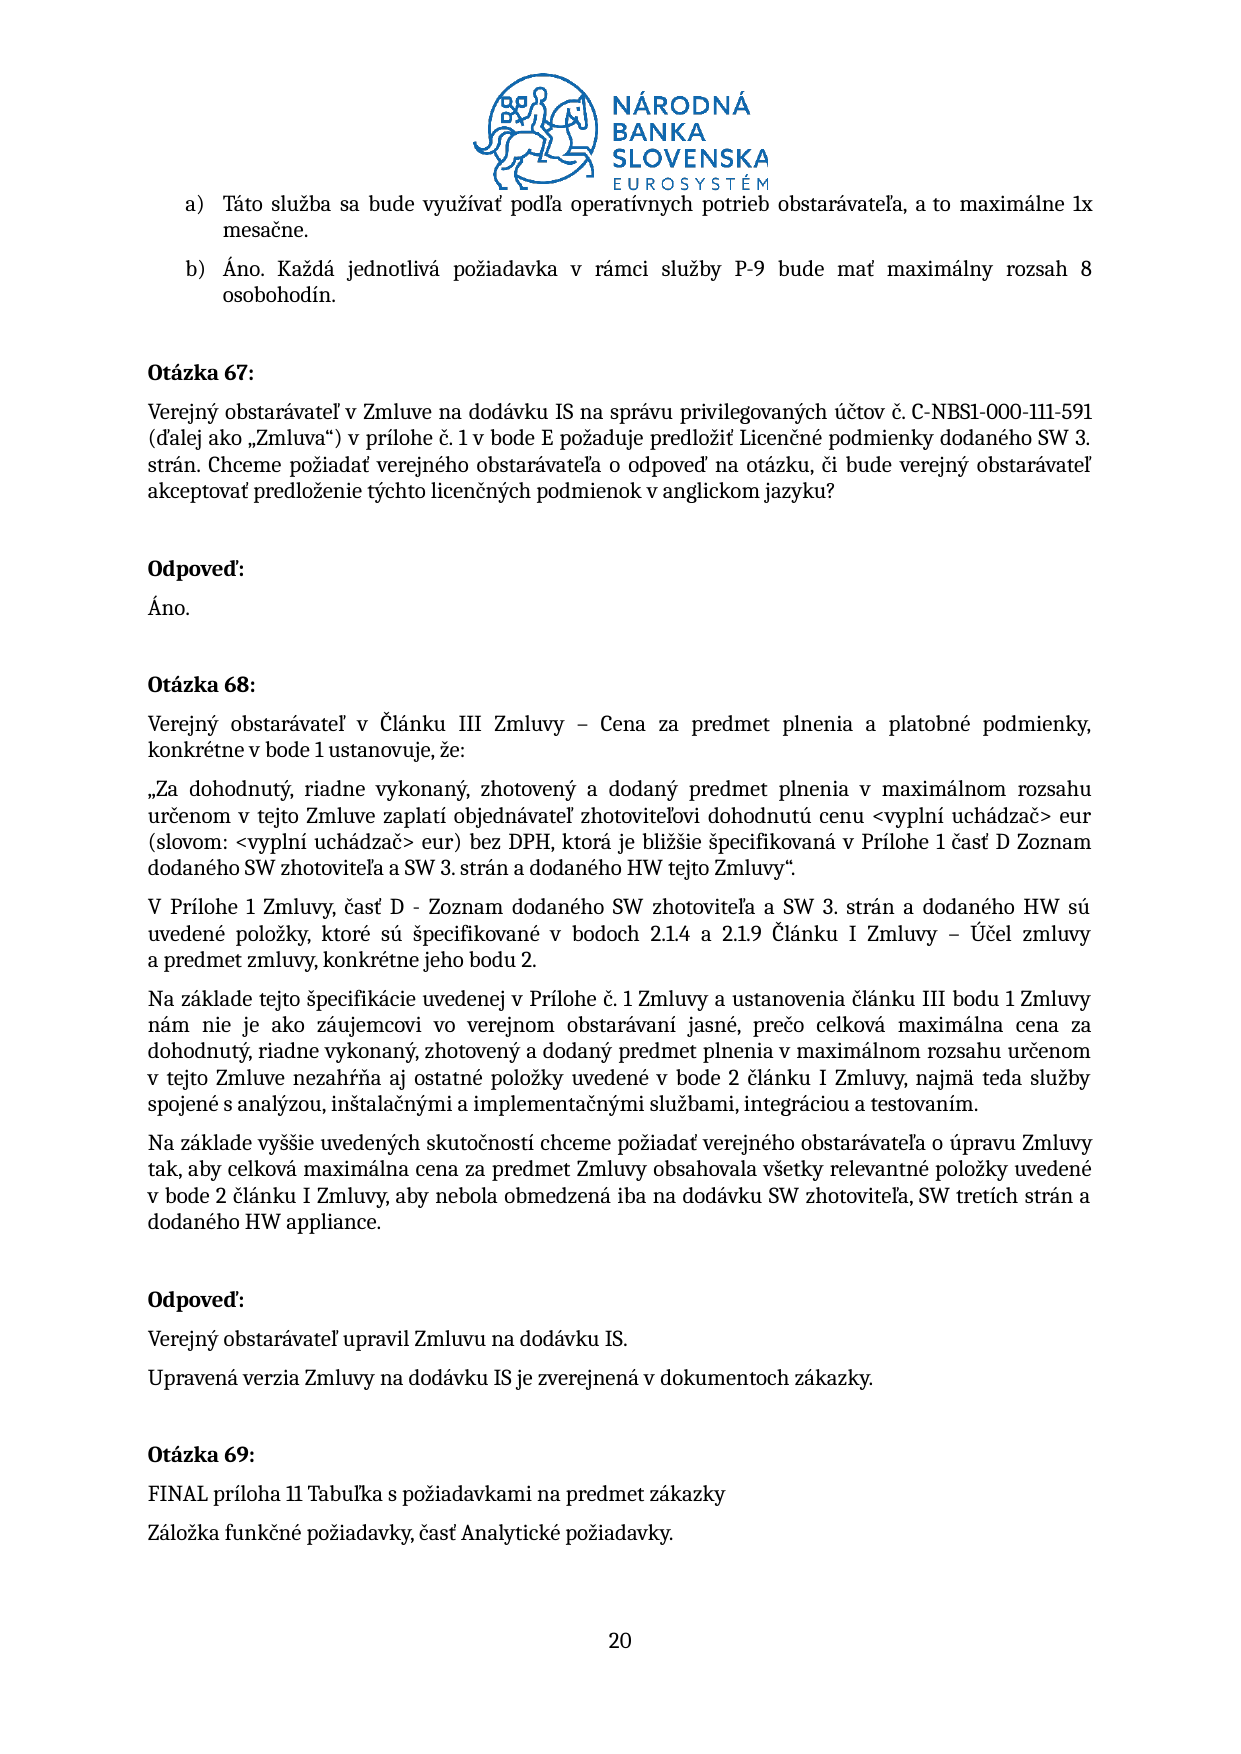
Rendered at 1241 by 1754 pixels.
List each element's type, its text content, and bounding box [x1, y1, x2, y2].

text Otázka 69: [148, 1442, 1093, 1468]
list Táto služba sa bude využívať podľa operatívnych potrieb obstarávateľa, a to maximálne 1x mesačne. [185, 191, 1093, 243]
text Upravená verzia Zmluvy na dodávku IS je zverejnená v dokumentoch zákazky. [148, 1364, 1093, 1391]
text Verejný obstarávateľ v Článku III Zmluvy – Cena za predmet plnenia a platobné podmienky, konkrétne v bode 1 ustanovuje, že: [148, 711, 1093, 764]
text Záložka funkčné požiadavky, časť Analytické požiadavky. [148, 1520, 1093, 1546]
text „Za dohodnutý, riadne vykonaný, zhotovený a dodaný predmet plnenia v maximálnom rozsahu určenom v tejto Zmluve zaplatí objednávateľ zhotoviteľovi dohodnutú cenu <vyplní uchádzač> eur (slovom: <vyplní uchádzač> eur) bez DPH, ktorá je bližšie špecifikovaná v Prílohe 1 časť D Zoznam dodaného SW zhotoviteľa a SW 3. strán a dodaného HW tejto Zmluvy“. [148, 776, 1093, 882]
list Áno. Každá jednotlivá požiadavka v rámci služby P-9 bude mať maximálny rozsah 8 osobohodín. [185, 256, 1093, 308]
text Na základe tejto špecifikácie uvedenej v Prílohe č. 1 Zmluvy a ustanovenia článku III bodu 1 Zmluvy nám nie je ako záujemcovi vo verejnom obstarávaní jasné, prečo celková maximálna cena za dohodnutý, riadne vykonaný, zhotovený a dodaný predmet plnenia v maximálnom rozsahu určenom v tejto Zmluve nezahŕňa aj ostatné položky uvedené v bode 2 článku I Zmluvy, najmä teda služby spojené s analýzou, inštalačnými a implementačnými službami, integráciou a testovaním. [148, 986, 1093, 1117]
text Áno. [148, 594, 1093, 621]
text Verejný obstarávateľ upravil Zmluvu na dodávku IS. [148, 1326, 1093, 1352]
picture [472, 73, 768, 191]
text Odpoveď: [148, 1287, 1093, 1313]
text Na základe vyššie uvedených skutočností chceme požiadať verejného obstarávateľa o úpravu Zmluvy tak, aby celková maximálna cena za predmet Zmluvy obsahovala všetky relevantné položky uvedené v bode 2 článku I Zmluvy, aby nebola obmedzená iba na dodávku SW zhotoviteľa, SW tretích strán a dodaného HW appliance. [148, 1130, 1093, 1235]
text Verejný obstarávateľ v Zmluve na dodávku IS na správu privilegovaných účtov č. C-NBS1-000-111-591 (ďalej ako „Zmluva“) v prílohe č. 1 v bode E požaduje predložiť Licenčné podmienky dodaného SW 3. strán. Chceme požiadať verejného obstarávateľa o odpoveď na otázku, či bude verejný obstarávateľ akceptovať predloženie týchto licenčných podmienok v anglickom jazyku? [148, 399, 1093, 504]
text Odpoveď: [148, 556, 1093, 582]
text Otázka 68: [148, 672, 1093, 698]
text FINAL príloha 11 Tabuľka s požiadavkami na predmet zákazky [148, 1481, 1093, 1507]
text Otázka 67: [148, 360, 1093, 386]
text V Prílohe 1 Zmluvy, časť D - Zoznam dodaného SW zhotoviteľa a SW 3. strán a dodaného HW sú uvedené položky, ktoré sú špecifikované v bodoch 2.1.4 a 2.1.9 Článku I Zmluvy – Účel zmluvy a predmet zmluvy, konkrétne jeho bodu 2. [148, 894, 1093, 973]
